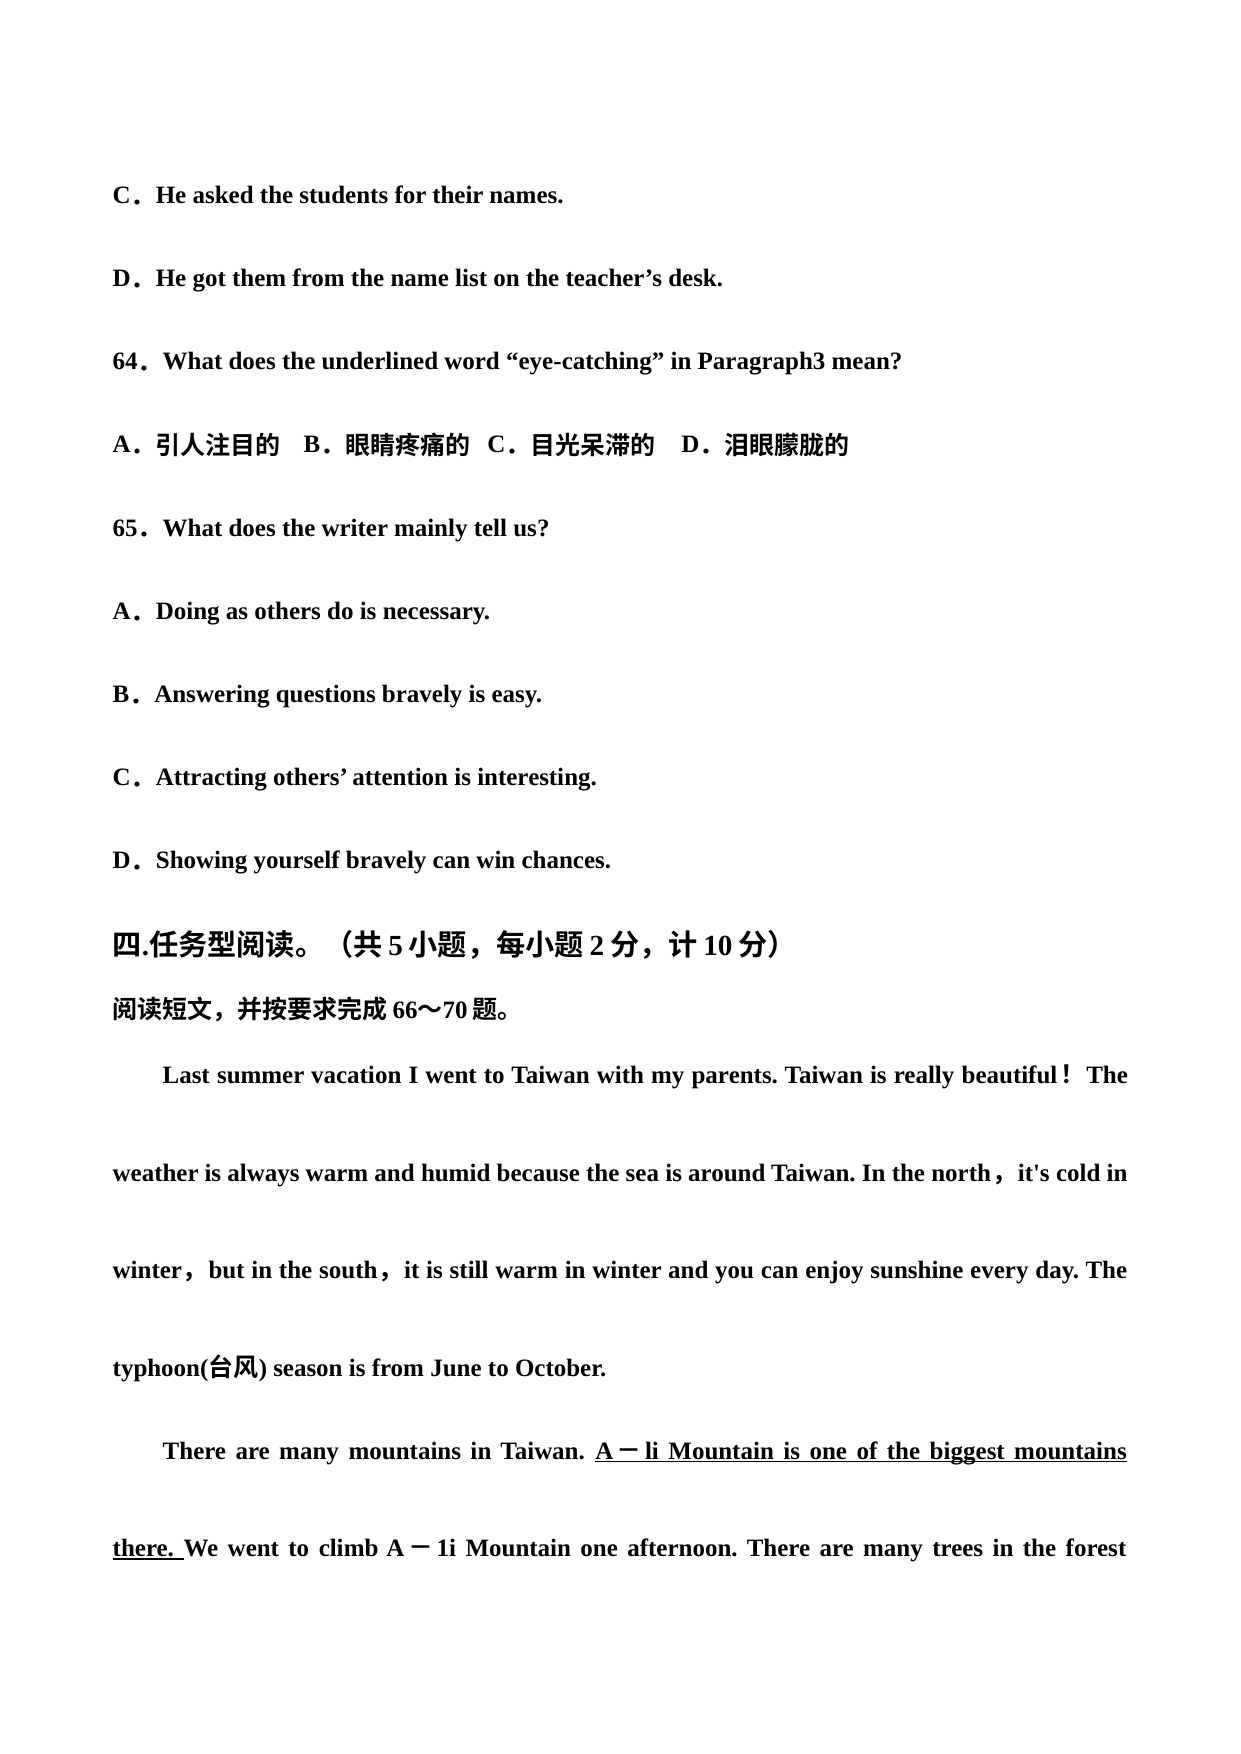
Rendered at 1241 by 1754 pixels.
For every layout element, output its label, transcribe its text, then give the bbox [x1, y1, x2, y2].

text D．He got them from the name list on the teacher’s desk. [112, 245, 1128, 310]
text B．Answering questions bravely is easy. [112, 661, 1128, 726]
text C．Attracting others’ attention is interesting. [112, 744, 1128, 809]
text A．Doing as others do is necessary. [112, 578, 1128, 643]
text Last summer vacation I went to Taiwan with my parents. Taiwan is really beautiful！The weather is always warm and humid because the sea is around Taiwan. In the north，it's cold in winter，but in the south，it is still warm in winter and you can enjoy sunshine every day. The typhoon(台风) season is from June to October. [112, 1040, 1128, 1398]
text 四.任务型阅读。（共5小题，每小题2分，计10分） [112, 910, 1128, 975]
text A．引人注目的 B．眼睛疼痛的 C．目光呆滞的 D．泪眼朦胧的 [112, 411, 1128, 476]
text 65．What does the writer mainly tell us? [112, 494, 1128, 559]
text 64．What does the underlined word “eye-catching” in Paragraph3 mean? [112, 328, 1128, 393]
text C．He asked the students for their names. [112, 162, 1128, 227]
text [112, 1416, 1128, 1578]
text 阅读短文，并按要求完成66～70题。 [112, 975, 1128, 1040]
text D．Showing yourself bravely can win chances. [112, 827, 1128, 892]
